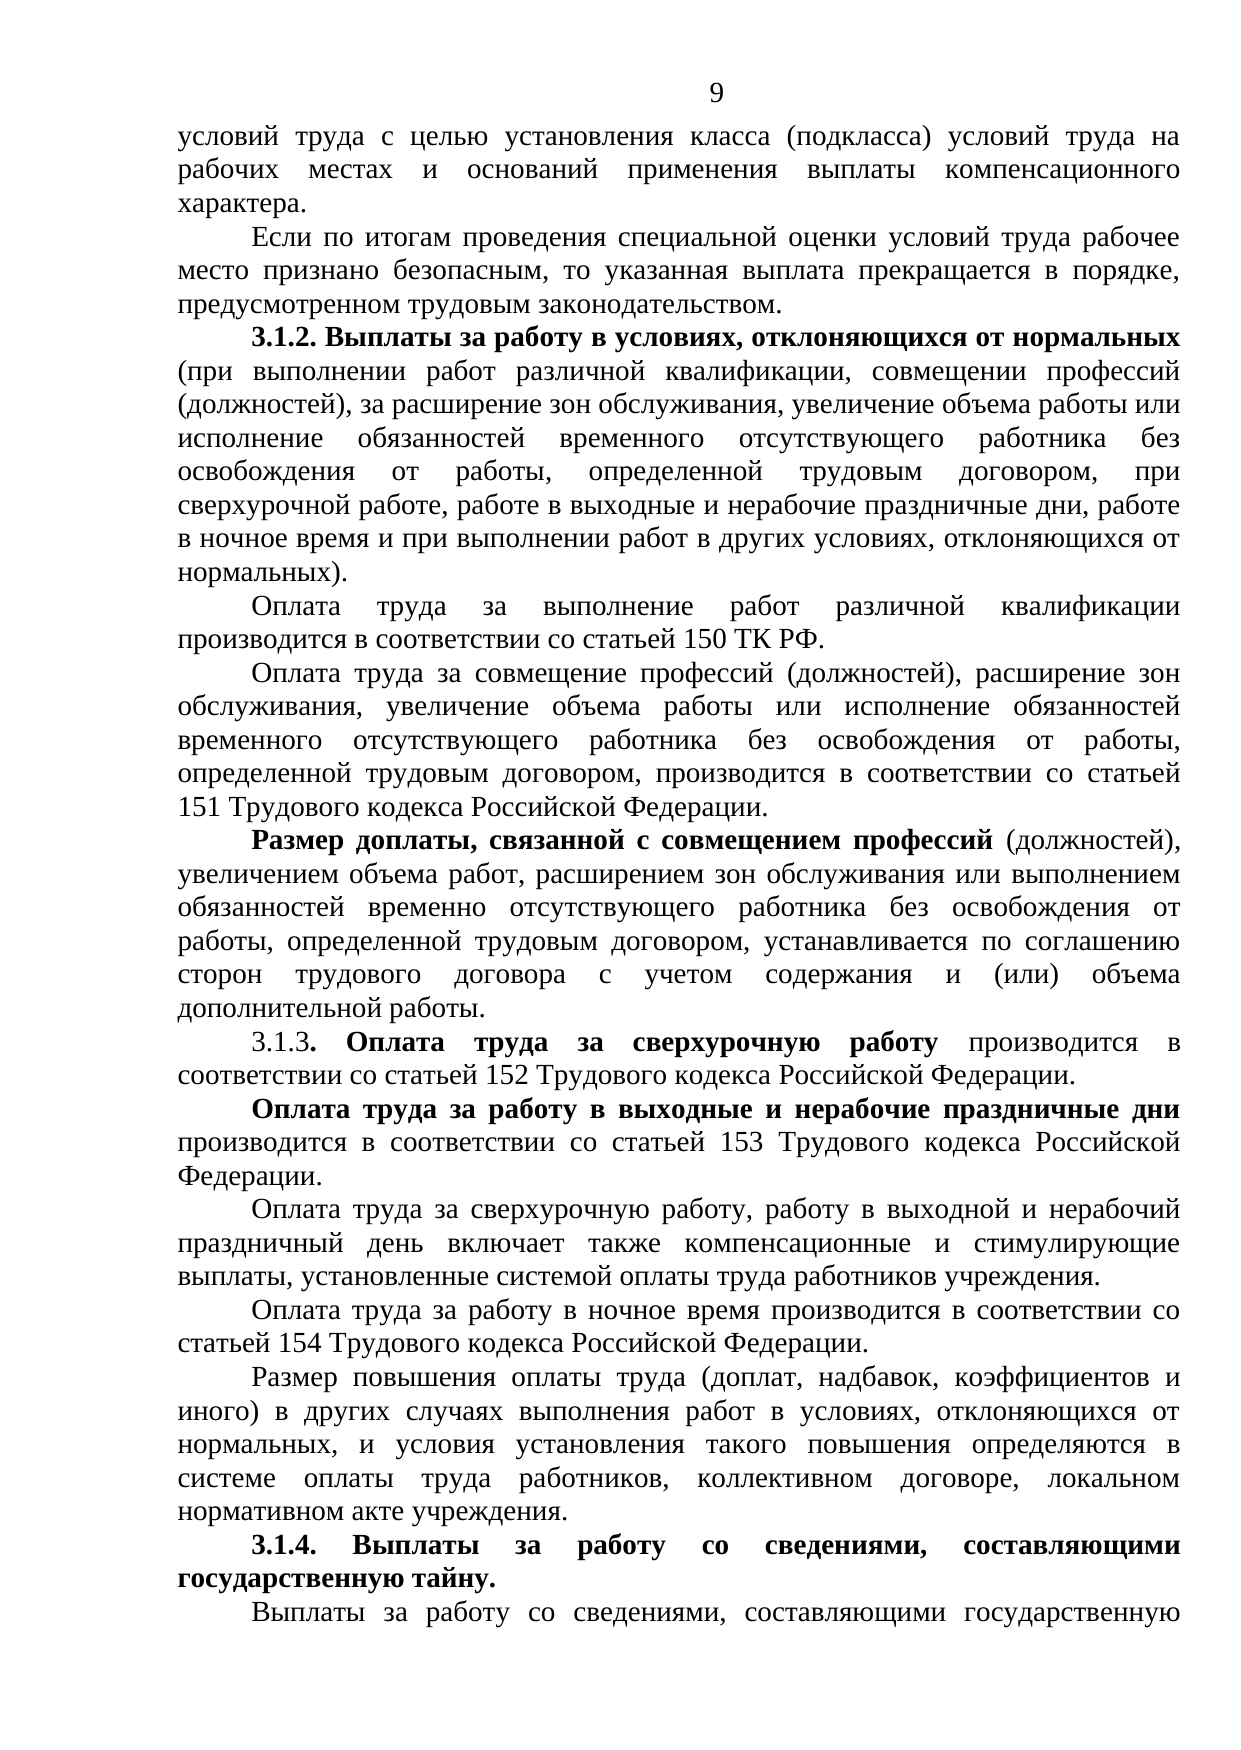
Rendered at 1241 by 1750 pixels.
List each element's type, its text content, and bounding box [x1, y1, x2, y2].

text Оплата труда за сверхурочную работу, работу в выходной и нерабочий праздничный день включает также компенсационные и стимулирующие выплаты, установленные системой оплаты труда работников учреждения. [177, 1191, 1181, 1292]
text Оплата труда за выполнение работ различной квалификации производится в соответствии со статьей 150 ТК РФ. [177, 588, 1181, 655]
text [177, 118, 1181, 219]
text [177, 1594, 1181, 1627]
text Оплата труда за работу в выходные и нерабочие праздничные дни производится в соответствии со статьей 153 Трудового кодекса Российской Федерации. [177, 1091, 1181, 1191]
text 3.1.2. Выплаты за работу в условиях, отклоняющихся от нормальных (при выполнении работ различной квалификации, совмещении профессий (должностей), за расширение зон обслуживания, увеличение объема работы или исполнение обязанностей временного отсутствующего работника без освобождения от работы, определенной трудовым договором, при сверхурочной работе, работе в выходные и нерабочие праздничные дни, работе в ночное время и при выполнении работ в других условиях, отклоняющихся от нормальных). [177, 319, 1181, 588]
text Оплата труда за работу в ночное время производится в соответствии со статьей 154 Трудового кодекса Российской Федерации. [177, 1292, 1181, 1359]
text 3.1.3. Оплата труда за сверхурочную работу производится в соответствии со статьей 152 Трудового кодекса Российской Федерации. [177, 1024, 1181, 1091]
text Размер повышения оплаты труда (доплат, надбавок, коэффициентов и иного) в других случаях выполнения работ в условиях, отклоняющихся от нормальных, и условия установления такого повышения определяются в системе оплаты труда работников, коллективном договоре, локальном нормативном акте учреждения. [177, 1359, 1181, 1527]
text Оплата труда за совмещение профессий (должностей), расширение зон обслуживания, увеличение объема работы или исполнение обязанностей временного отсутствующего работника без освобождения от работы, определенной трудовым договором, производится в соответствии со статьей 151 Трудового кодекса Российской Федерации. [177, 655, 1181, 822]
text Размер доплаты, связанной с совмещением профессий (должностей), увеличением объема работ, расширением зон обслуживания или выполнением обязанностей временно отсутствующего работника без освобождения от работы, определенной трудовым договором, устанавливается по соглашению сторон трудового договора с учетом содержания и (или) объема дополнительной работы. [177, 822, 1181, 1024]
text Если по итогам проведения специальной оценки условий труда рабочее место признано безопасным, то указанная выплата прекращается в порядке, предусмотренном трудовым законодательством. [177, 219, 1181, 319]
text 3.1.4. Выплаты за работу со сведениями, составляющими государственную тайну. [177, 1527, 1181, 1594]
